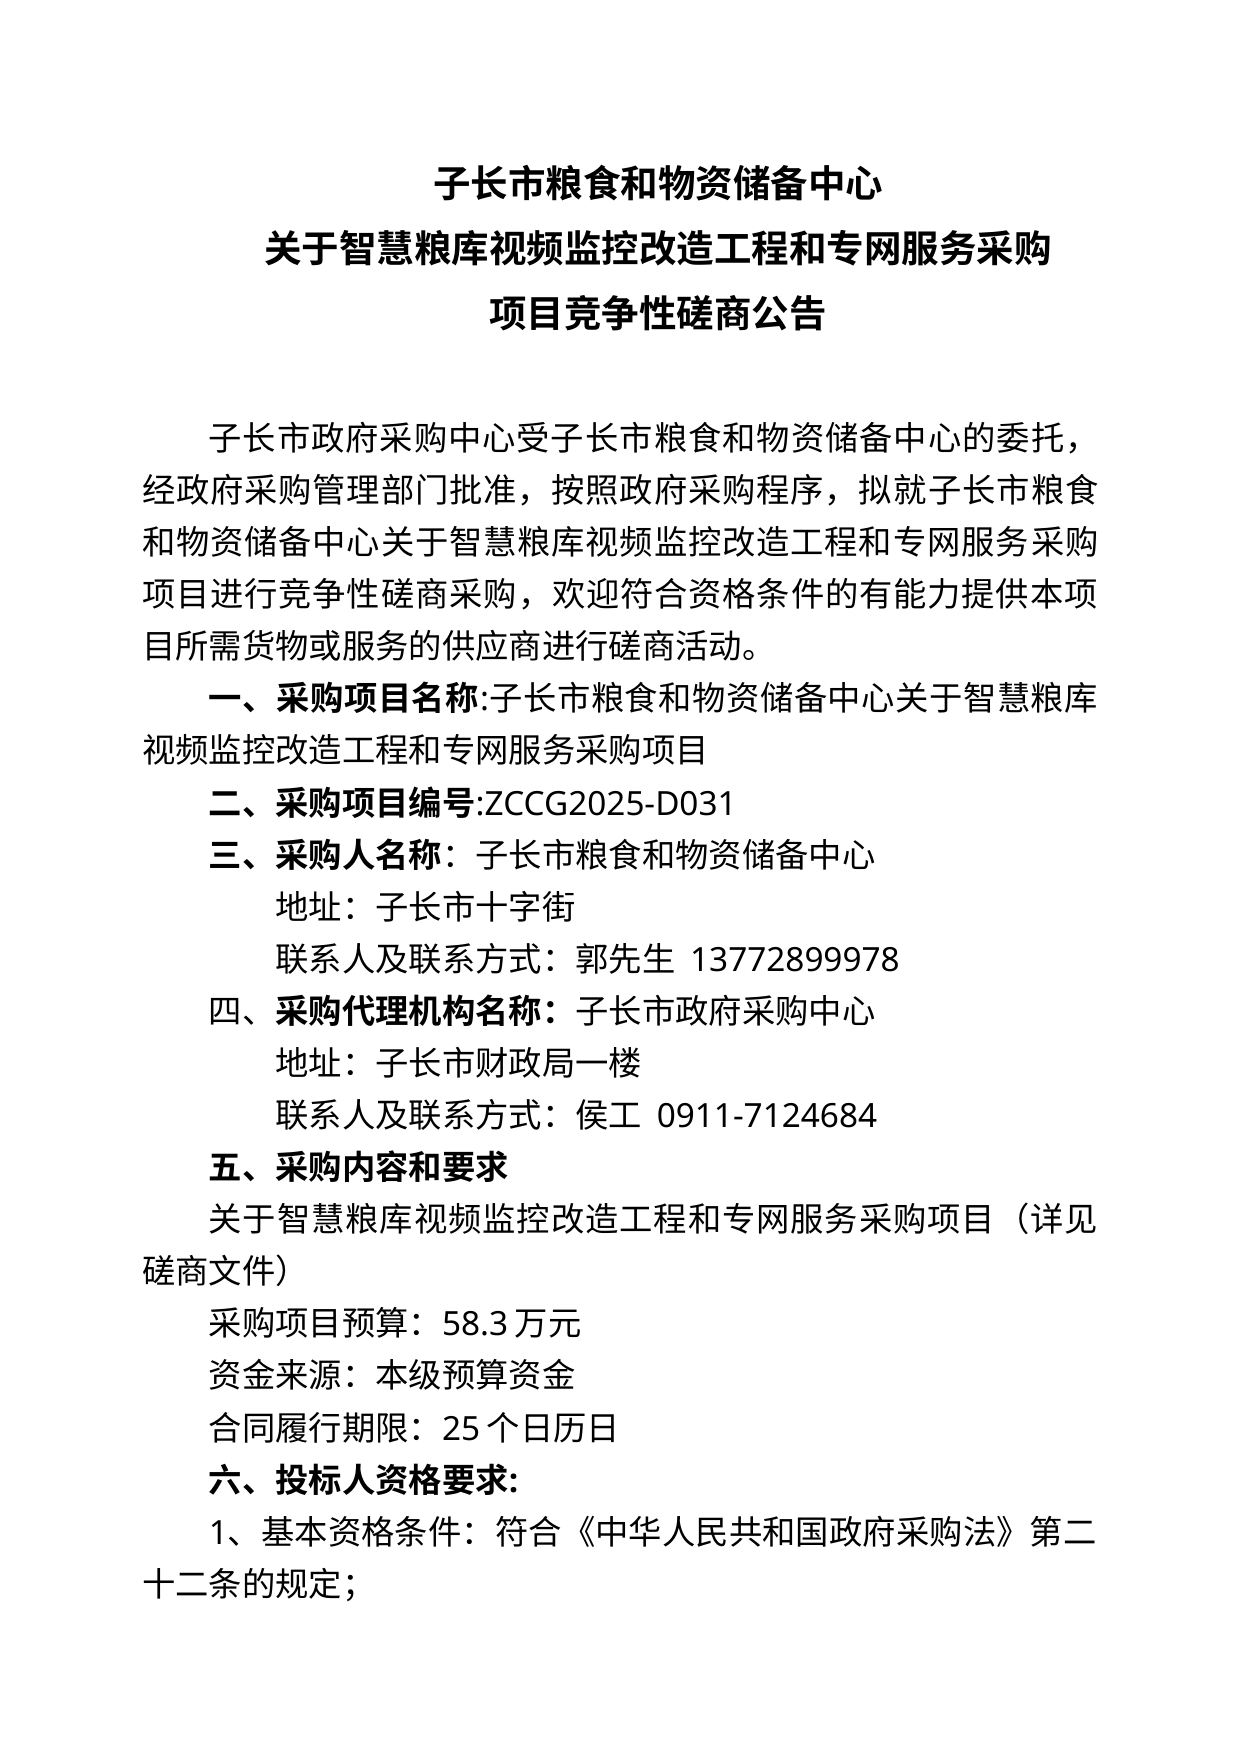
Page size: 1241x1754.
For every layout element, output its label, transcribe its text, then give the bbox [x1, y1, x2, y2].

list 采购代理机构名称：子长市政府采购中心 [142, 982, 1098, 1034]
text 子长市粮食和物资储备中心 [142, 149, 1098, 214]
text 关于智慧粮库视频监控改造工程和专网服务采购项目（详见磋商文件） [142, 1190, 1098, 1294]
text 项目竞争性磋商公告 [142, 279, 1098, 344]
text 二、采购项目编号:ZCCG2025-D031 [142, 773, 1098, 825]
text 1、基本资格条件：符合《中华人民共和国政府采购法》第二十二条的规定； [142, 1502, 1098, 1607]
list 联系人及联系方式：郭先生 13772899978 [142, 929, 1098, 982]
text 采购项目预算：58.3万元 [142, 1294, 1098, 1346]
text 合同履行期限：25个日历日 [142, 1398, 1098, 1450]
text 子长市政府采购中心受子长市粮食和物资储备中心的委托，经政府采购管理部门批准，按照政府采购程序，拟就子长市粮食和物资储备中心关于智慧粮库视频监控改造工程和专网服务采购项目进行竞争性磋商采购，欢迎符合资格条件的有能力提供本项目所需货物或服务的供应商进行磋商活动。 [142, 409, 1098, 669]
text 地址：子长市十字街 [142, 877, 1098, 929]
text 联系人及联系方式：侯工 0911-7124684 [142, 1086, 1098, 1138]
text 关于智慧粮库视频监控改造工程和专网服务采购 [142, 214, 1098, 279]
text 地址：子长市财政局一楼 [142, 1034, 1098, 1086]
text 三、采购人名称：子长市粮食和物资储备中心 [142, 825, 1098, 877]
text 一、采购项目名称:子长市粮食和物资储备中心关于智慧粮库视频监控改造工程和专网服务采购项目 [142, 669, 1098, 773]
text 五、采购内容和要求 [142, 1138, 1098, 1190]
text 资金来源：本级预算资金 [142, 1346, 1098, 1398]
text 六、投标人资格要求: [142, 1450, 1098, 1502]
